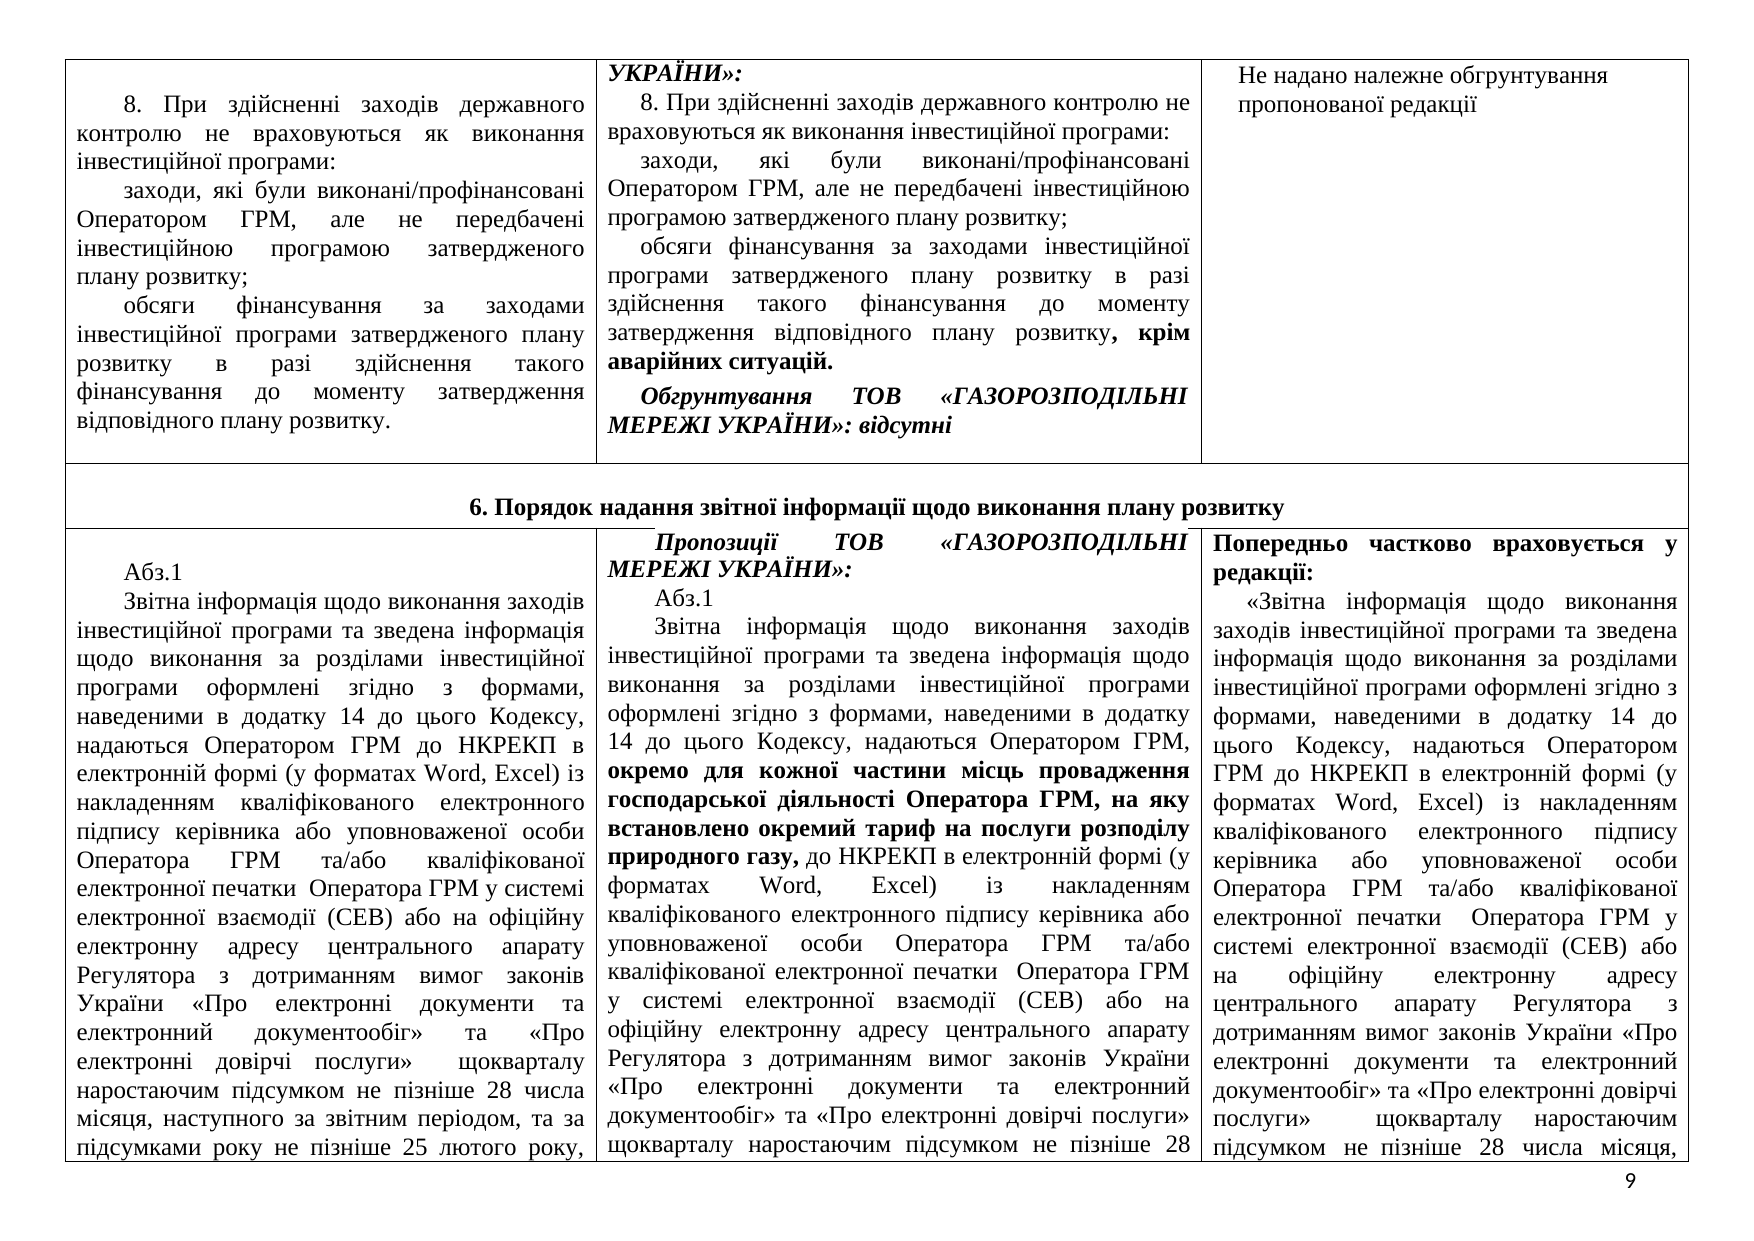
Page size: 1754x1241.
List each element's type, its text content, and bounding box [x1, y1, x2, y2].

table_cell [597, 60, 1201, 463]
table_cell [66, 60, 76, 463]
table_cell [597, 529, 1201, 1161]
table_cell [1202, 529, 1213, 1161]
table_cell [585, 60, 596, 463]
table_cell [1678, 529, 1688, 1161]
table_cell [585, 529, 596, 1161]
table_cell 6. Порядок надання звітної інформації щодо виконання плану розвитку [66, 464, 1688, 527]
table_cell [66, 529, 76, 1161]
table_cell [1202, 60, 1688, 463]
